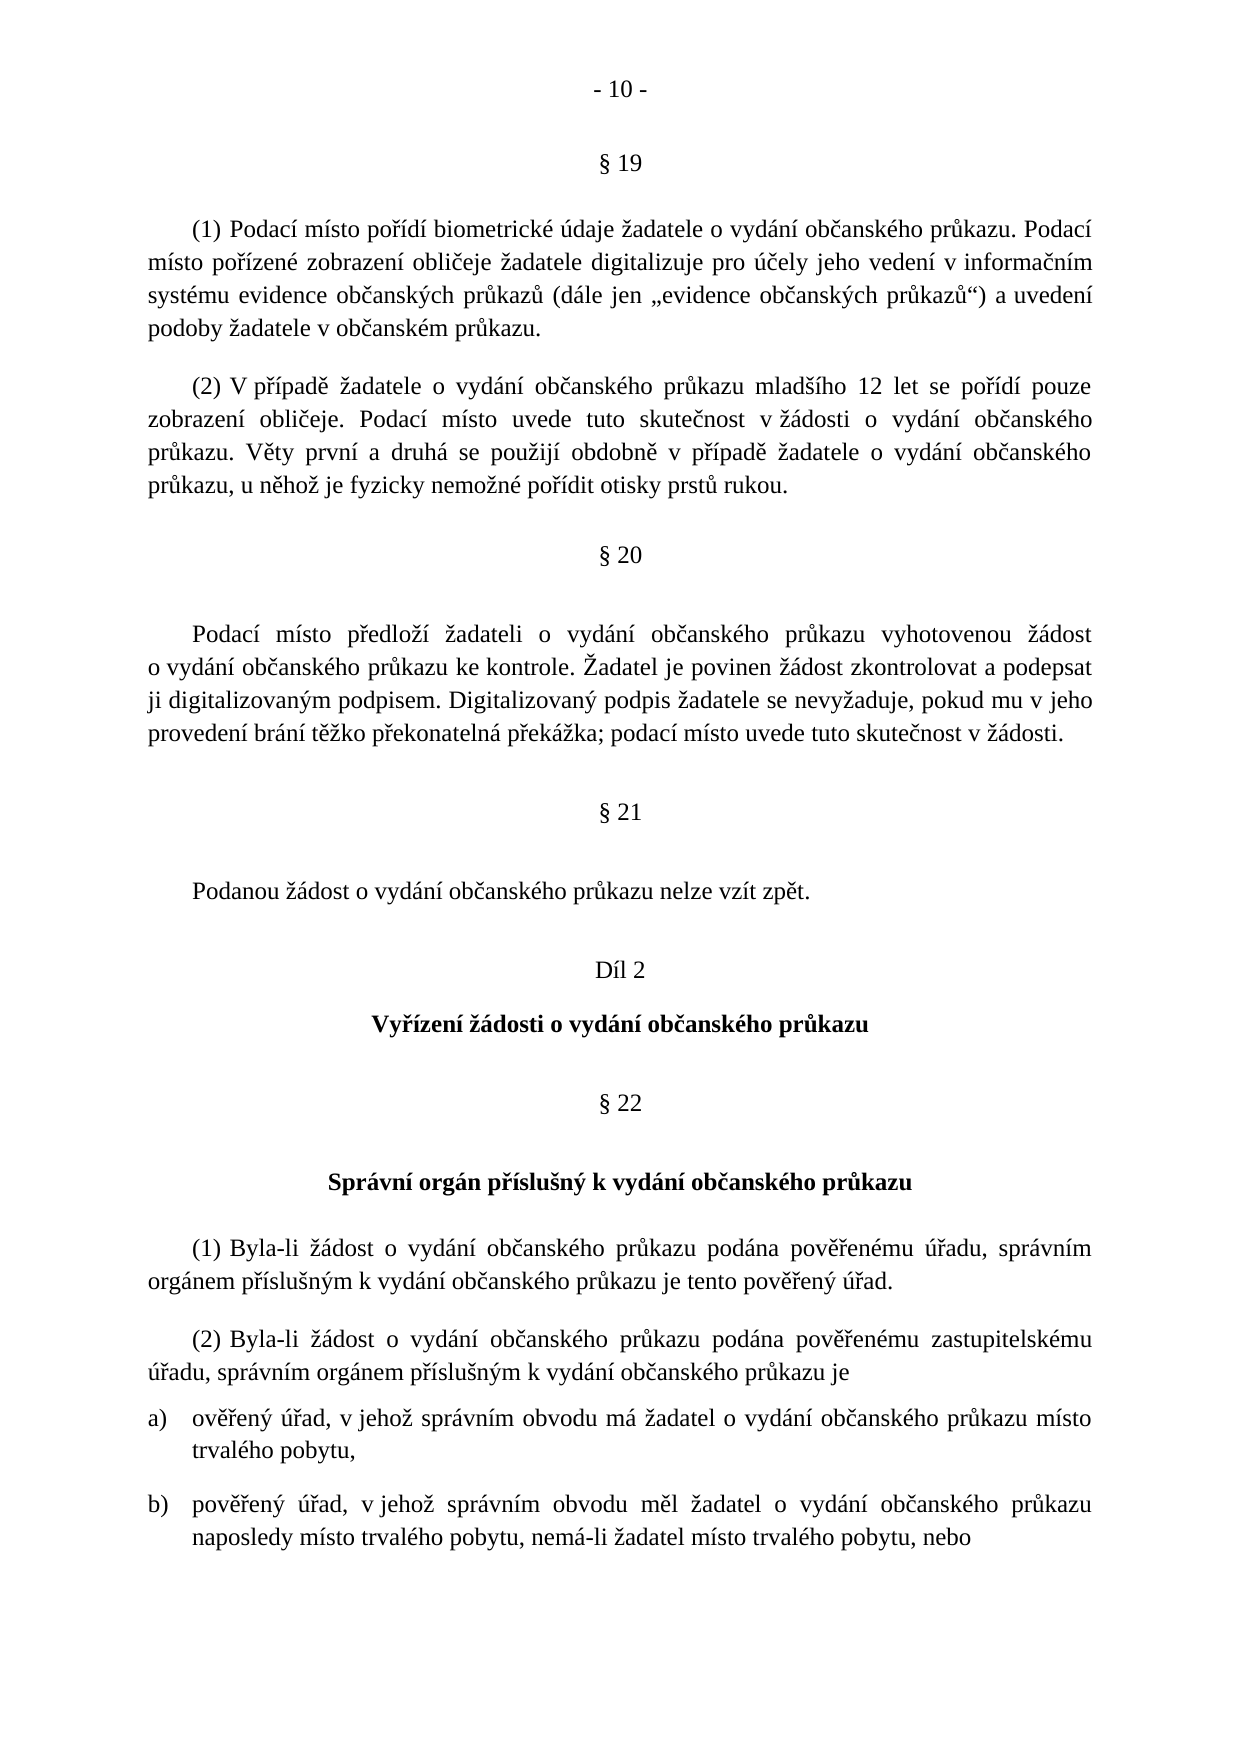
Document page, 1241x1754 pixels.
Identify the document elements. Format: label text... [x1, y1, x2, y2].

text § 21 [148, 797, 1093, 826]
list Byla-li žádost o vydání občanského průkazu podána pověřenému úřadu, správním orgánem příslušným k vydání občanského průkazu je tento pověřený úřad. [148, 1233, 1093, 1295]
text § 22 [148, 1088, 1093, 1117]
text § 19 [148, 148, 1093, 176]
text § 20 [148, 541, 1093, 569]
text Správní orgán příslušný k vydání občanského průkazu [148, 1167, 1093, 1195]
text ověřený úřad, v jehož správním obvodu má žadatel o vydání občanského průkazu místo trvalého pobytu, [148, 1403, 1093, 1464]
text pověřený úřad, v jehož správním obvodu měl žadatel o vydání občanského průkazu naposledy místo trvalého pobytu, nemá-li žadatel místo trvalého pobytu, nebo [148, 1489, 1093, 1551]
text Podací místo předloží žadateli o vydání občanského průkazu vyhotovenou žádost o vydání občanského průkazu ke kontrole. Žadatel je povinen žádost zkontrolovat a podepsat ji digitalizovaným podpisem. Digitalizovaný podpis žadatele se nevyžaduje, pokud mu v jeho provedení brání těžko překonatelná překážka; podací místo uvede tuto skutečnost v žádosti. [148, 619, 1093, 747]
text V případě žadatele o vydání občanského průkazu mladšího 12 let se pořídí pouze zobrazení obličeje. Podací místo uvede tuto skutečnost v žádosti o vydání občanského průkazu. Věty první a druhá se použijí obdobně v případě žadatele o vydání občanského průkazu, u něhož je fyzicky nemožné pořídit otisky prstů rukou. [148, 371, 1093, 499]
text Vyřízení žádosti o vydání občanského průkazu [148, 1009, 1093, 1038]
list Byla-li žádost o vydání občanského průkazu podána pověřenému zastupitelskému úřadu, správním orgánem příslušným k vydání občanského průkazu je [148, 1324, 1093, 1386]
text Podanou žádost o vydání občanského průkazu nelze vzít zpět. [148, 876, 1093, 905]
list Podací místo pořídí biometrické údaje žadatele o vydání občanského průkazu. Podací místo pořízené zobrazení obličeje žadatele digitalizuje pro účely jeho vedení v informačním systému evidence občanských průkazů (dále jen „evidence občanských průkazů“) a uvedení podoby žadatele v občanském průkazu. [148, 214, 1093, 342]
text Díl 2 [148, 955, 1093, 984]
